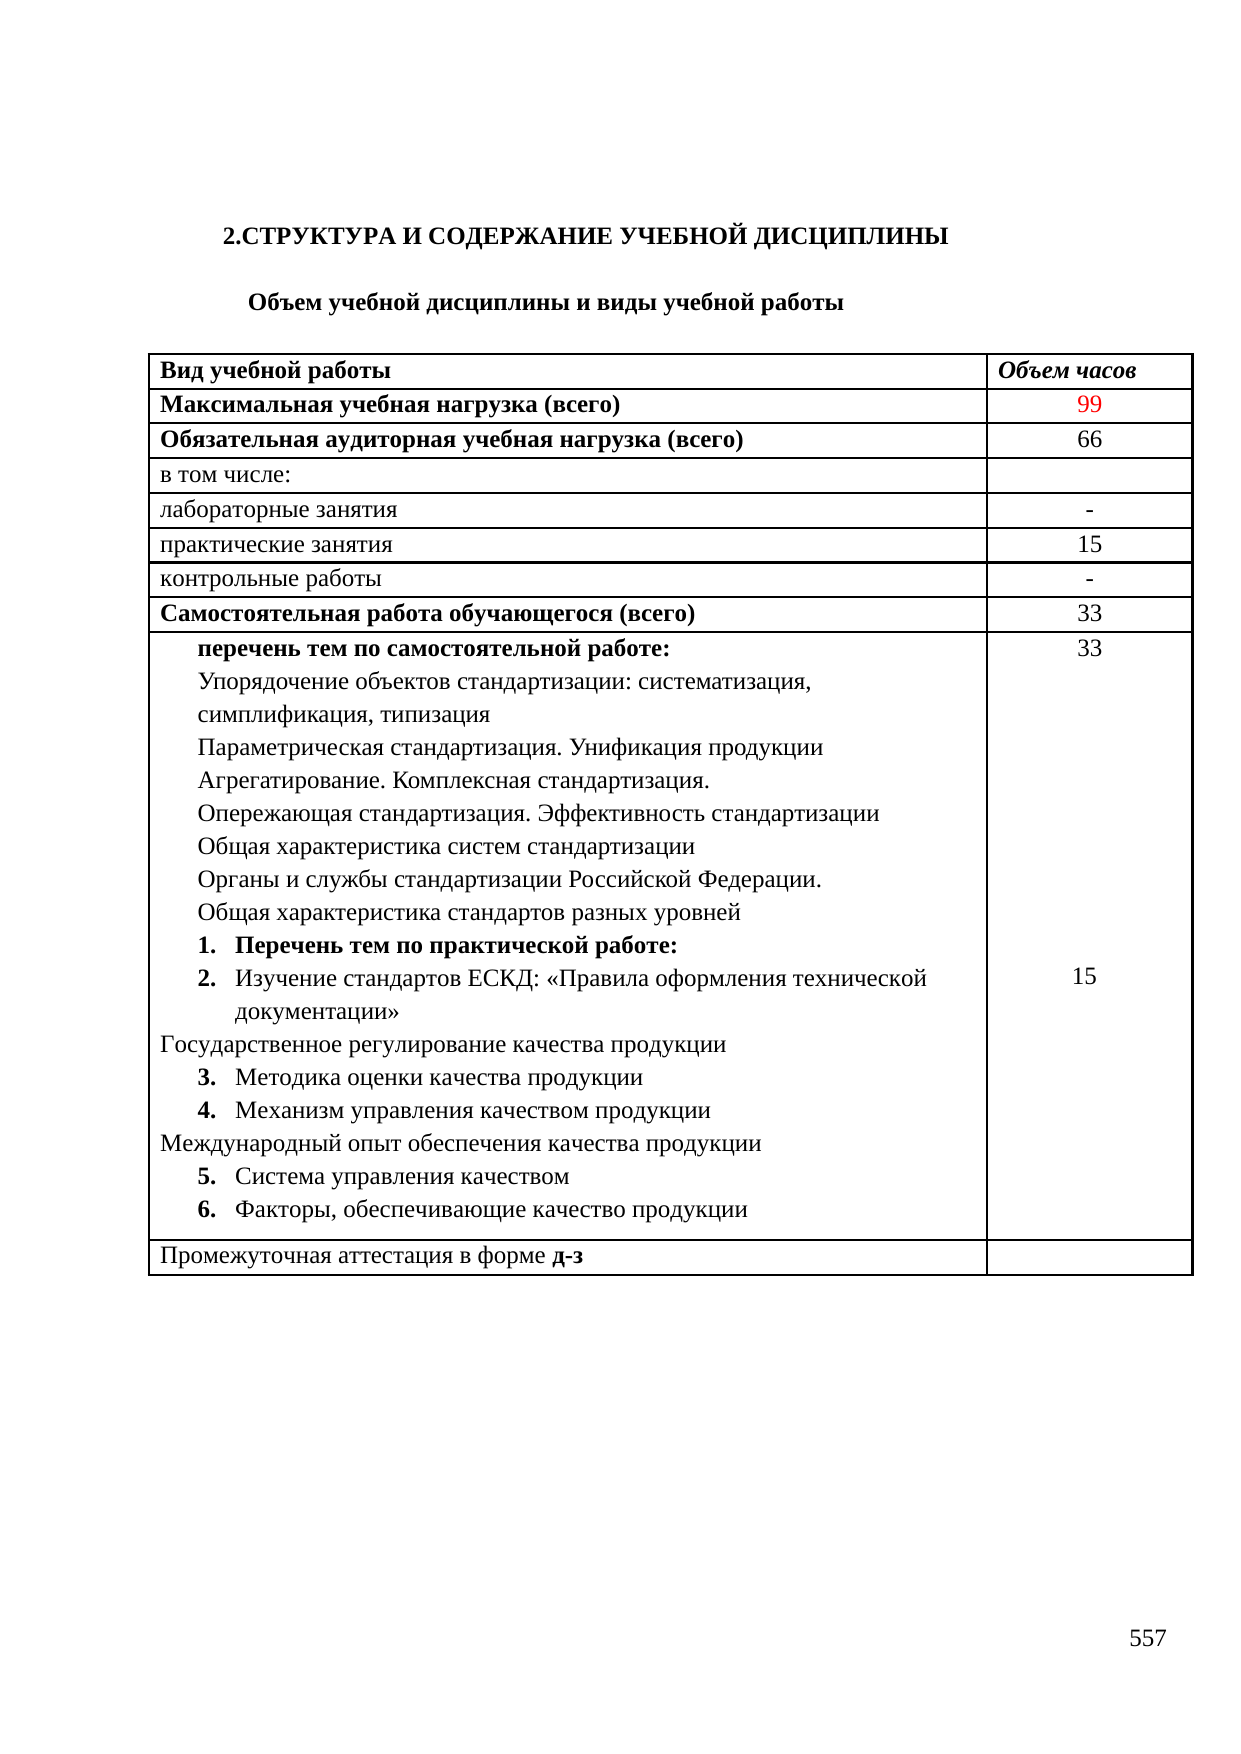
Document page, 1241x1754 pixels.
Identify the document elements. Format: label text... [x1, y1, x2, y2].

table_cell Самостоятельная работа обучающегося (всего) [150, 598, 986, 631]
table_cell 15 [988, 529, 1191, 561]
table_cell [988, 459, 1191, 492]
table_cell 33 [988, 598, 1191, 631]
table_header Вид учебной работы [150, 355, 986, 387]
table_cell - [988, 564, 1191, 596]
table_cell в том числе: [150, 459, 986, 492]
table_cell Промежуточная аттестация в форме д-з [150, 1241, 986, 1274]
table_cell Максимальная учебная нагрузка (всего) [150, 390, 986, 422]
table_cell 99 [988, 390, 1191, 422]
text 2.СТРУКТУРА И СОДЕРЖАНИЕ УЧЕБНОЙ ДИСЦИПЛИНЫ [185, 221, 1167, 249]
table_cell лабораторные занятия [150, 494, 986, 527]
table_cell контрольные работы [150, 564, 986, 596]
table_cell перечень тем по самостоятельной работе: Упорядочение объектов стандартизации: систематизация, симплификация, типизация Параметрическая стандартизация. Унификация продукции Агрегатирование. Комплексная стандартизация. Опережающая стандартизация. Эффективность стандартизации Общая характеристика систем стандартизации Органы и службы стандартизации Российской Федерации. Общая характеристика стандартов разных уровней Перечень тем по практической работе: Изучение стандартов ЕСКД: «Правила оформления технической документации» Государственное регулирование качества продукции Методика оценки качества продукции Механизм управления качеством продукции Международный опыт обеспечения качества продукции Система управления качеством Факторы, обеспечивающие качество продукции [150, 633, 986, 1238]
table_cell Обязательная аудиторная учебная нагрузка (всего) [150, 424, 986, 457]
table_header Объем часов [988, 355, 1191, 387]
table_cell 33 15 [988, 633, 1191, 1238]
table_cell [988, 1241, 1191, 1274]
table_cell практические занятия [150, 529, 986, 561]
text Объем учебной дисциплины и виды учебной работы [129, 287, 1167, 316]
table_cell 66 [988, 424, 1191, 457]
table_cell - [988, 494, 1191, 527]
